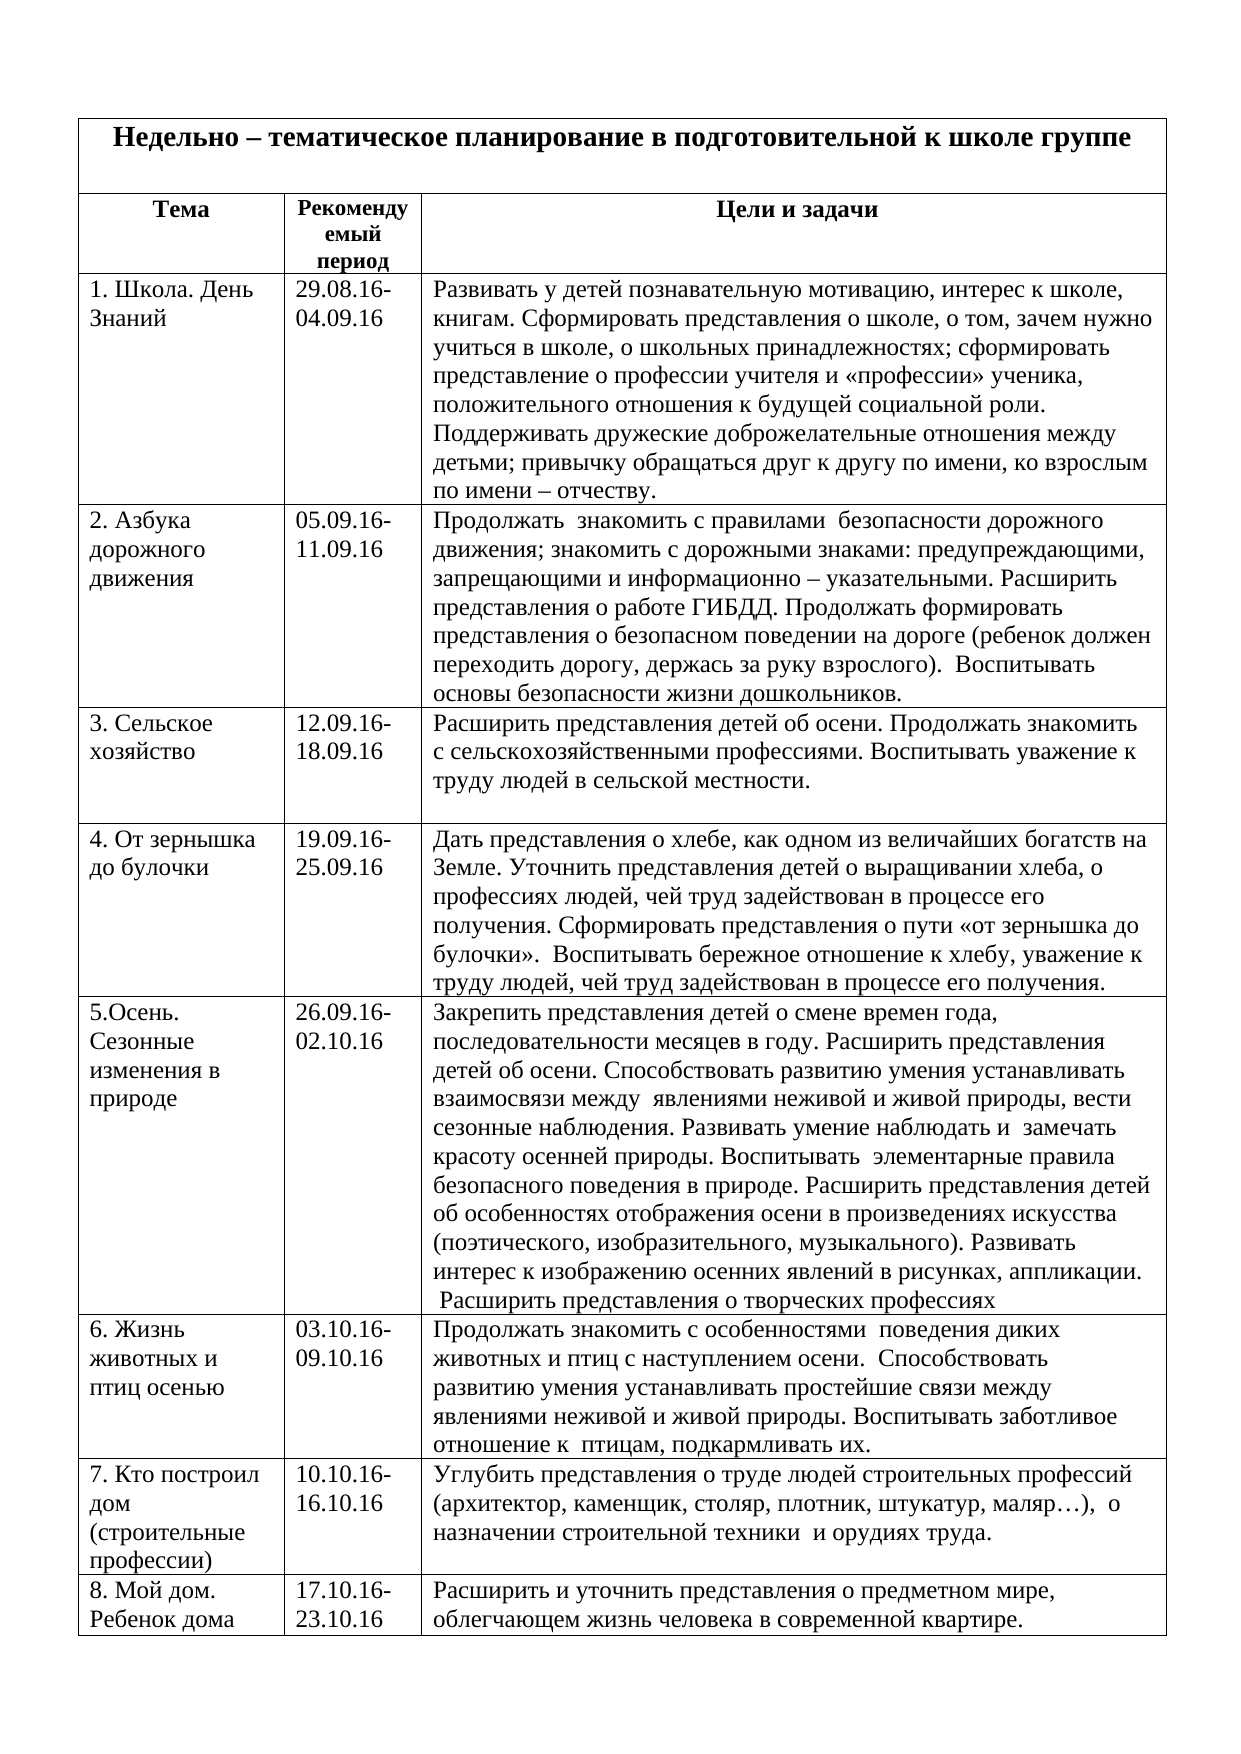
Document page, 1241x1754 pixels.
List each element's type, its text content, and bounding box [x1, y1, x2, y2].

table_cell 6. Жизнь животных и птиц осенью [79, 1315, 284, 1458]
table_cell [422, 1575, 1166, 1635]
table_cell 2. Азбука дорожного движения [79, 505, 284, 707]
table_cell Цели и задачи [422, 194, 1166, 273]
table_cell 10.10.16-16.10.16 [285, 1459, 421, 1574]
table_cell 7. Кто построил дом (строительные профессии) [79, 1459, 284, 1574]
table_cell Тема [79, 194, 284, 273]
table_cell 26.09.16-02.10.16 [285, 997, 421, 1313]
table_cell Продолжать знакомить с особенностями поведения диких животных и птиц с наступлением осени. Способствовать развитию умения устанавливать простейшие связи между явлениями неживой и живой природы. Воспитывать заботливое отношение к птицам, подкармливать их. [422, 1315, 1166, 1458]
table_cell 3. Сельское хозяйство [79, 708, 284, 823]
table_cell 19.09.16-25.09.16 [285, 824, 421, 996]
table_cell Дать представления о хлебе, как одном из величайших богатств на Земле. Уточнить представления детей о выращивании хлеба, о профессиях людей, чей труд задействован в процессе его получения. Сформировать представления о пути «от зернышка до булочки». Воспитывать бережное отношение к хлебу, уважение к труду людей, чей труд задействован в процессе его получения. [422, 824, 1166, 996]
table_cell 05.09.16-11.09.16 [285, 505, 421, 707]
table_header Недельно – тематическое планирование в подготовительной к школе группе [79, 119, 1166, 193]
table_cell 29.08.16-04.09.16 [285, 274, 421, 504]
table_cell Продолжать знакомить с правилами безопасности дорожного движения; знакомить с дорожными знаками: предупреждающими, запрещающими и информационно – указательными. Расширить представления о работе ГИБДД. Продолжать формировать представления о безопасном поведении на дороге (ребенок должен переходить дорогу, держась за руку взрослого). Воспитывать основы безопасности жизни дошкольников. [422, 505, 1166, 707]
table_cell Развивать у детей познавательную мотивацию, интерес к школе, книгам. Сформировать представления о школе, о том, зачем нужно учиться в школе, о школьных принадлежностях; сформировать представление о профессии учителя и «профессии» ученика, положительного отношения к будущей социальной роли. Поддерживать дружеские доброжелательные отношения между детьми; привычку обращаться друг к другу по имени, ко взрослым по имени – отчеству. [422, 274, 1166, 504]
table_cell 17.10.16-23.10.16 [285, 1575, 421, 1635]
table_cell 5.Осень. Сезонные изменения в природе [79, 997, 284, 1313]
table_cell 12.09.16-18.09.16 [285, 708, 421, 823]
table_cell Закрепить представления детей о смене времен года, последовательности месяцев в году. Расширить представления детей об осени. Способствовать развитию умения устанавливать взаимосвязи между явлениями неживой и живой природы, вести сезонные наблюдения. Развивать умение наблюдать и замечать красоту осенней природы. Воспитывать элементарные правила безопасного поведения в природе. Расширить представления детей об особенностях отображения осени в произведениях искусства (поэтического, изобразительного, музыкального). Развивать интерес к изображению осенних явлений в рисунках, аппликации. Расширить представления о творческих профессиях [422, 997, 1166, 1313]
table_cell Рекомендуемый период [285, 194, 421, 273]
table_cell 03.10.16-09.10.16 [285, 1315, 421, 1458]
table_cell Углубить представления о труде людей строительных профессий (архитектор, каменщик, столяр, плотник, штукатур, маляр…), о назначении строительной техники и орудиях труда. [422, 1459, 1166, 1574]
table_cell 4. От зернышка до булочки [79, 824, 284, 996]
table_cell 1. Школа. День Знаний [79, 274, 284, 504]
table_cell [79, 1575, 284, 1635]
table_cell Расширить представления детей об осени. Продолжать знакомить с сельскохозяйственными профессиями. Воспитывать уважение к труду людей в сельской местности. [422, 708, 1166, 823]
